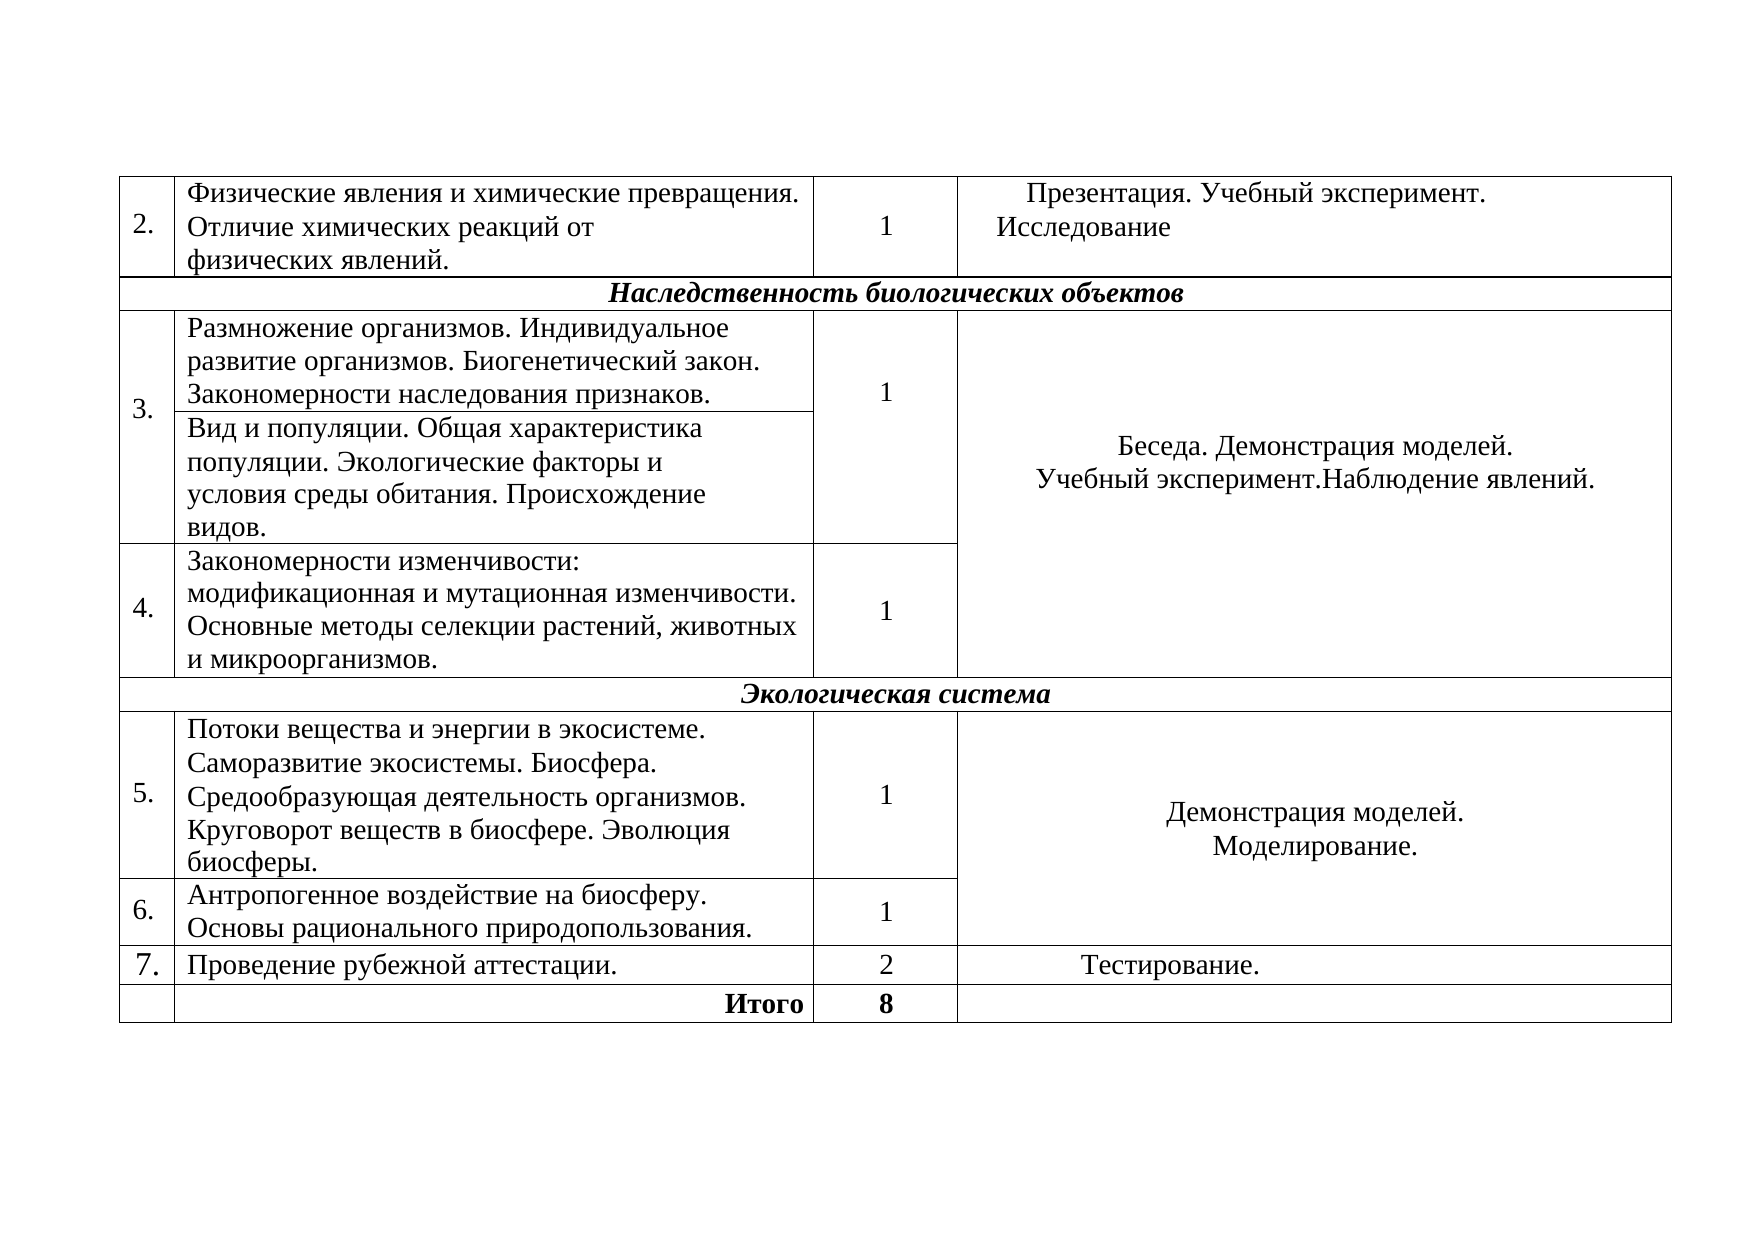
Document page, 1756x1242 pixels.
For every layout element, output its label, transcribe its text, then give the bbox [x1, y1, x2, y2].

table_cell Беседа. Демонстрация моделей. Учебный эксперимент.Наблюдение явлений. [958, 311, 1671, 677]
table_cell 6. [120, 879, 174, 945]
table_cell 2 [814, 946, 957, 984]
table_cell 1 [814, 712, 957, 878]
table_cell Итого [175, 985, 813, 1022]
table_cell Закономерности изменчивости: модификационная и мутационная изменчивости. Основные методы селекции растений, животных и микроорганизмов. [175, 544, 813, 677]
table_cell 1 [814, 544, 957, 677]
table_cell Тестирование. [958, 946, 1671, 984]
table_cell Экологическая система [120, 678, 1671, 711]
table_header Физические явления и химические превращения. Отличие химических реакций от физических явлений. [175, 177, 813, 276]
table_cell Размножение организмов. Индивидуальное развитие организмов. Биогенетический закон. Закономерности наследования признаков. [175, 311, 813, 411]
table_header 1 [814, 177, 957, 276]
table_cell Проведение рубежной аттестации. [175, 946, 813, 984]
table_cell Антропогенное воздействие на биосферу. Основы рационального природопользования. [175, 879, 813, 945]
table_header 2. [120, 177, 174, 276]
table_cell 3. [120, 311, 174, 543]
table_cell 4. [120, 544, 174, 677]
table_header Презентация. Учебный эксперимент. Исследование [958, 177, 1671, 276]
table_cell Потоки вещества и энергии в экосистеме. Саморазвитие экосистемы. Биосфера. Средообразующая деятельность организмов. Круговорот веществ в биосфере. Эволюция биосферы. [175, 712, 813, 878]
table_cell 1 [814, 311, 957, 543]
table_cell [958, 985, 1671, 1022]
table_cell Демонстрация моделей. Моделирование. [958, 712, 1671, 945]
table_cell [120, 985, 174, 1022]
table_cell 5. [120, 712, 174, 878]
table_cell 8 [814, 985, 957, 1022]
table_cell Наследственность биологических объектов [120, 278, 1671, 310]
table_cell 7. [120, 946, 174, 984]
table_cell 1 [814, 879, 957, 945]
table_cell Вид и популяции. Общая характеристика популяции. Экологические факторы и условия среды обитания. Происхождение видов. [175, 412, 813, 543]
